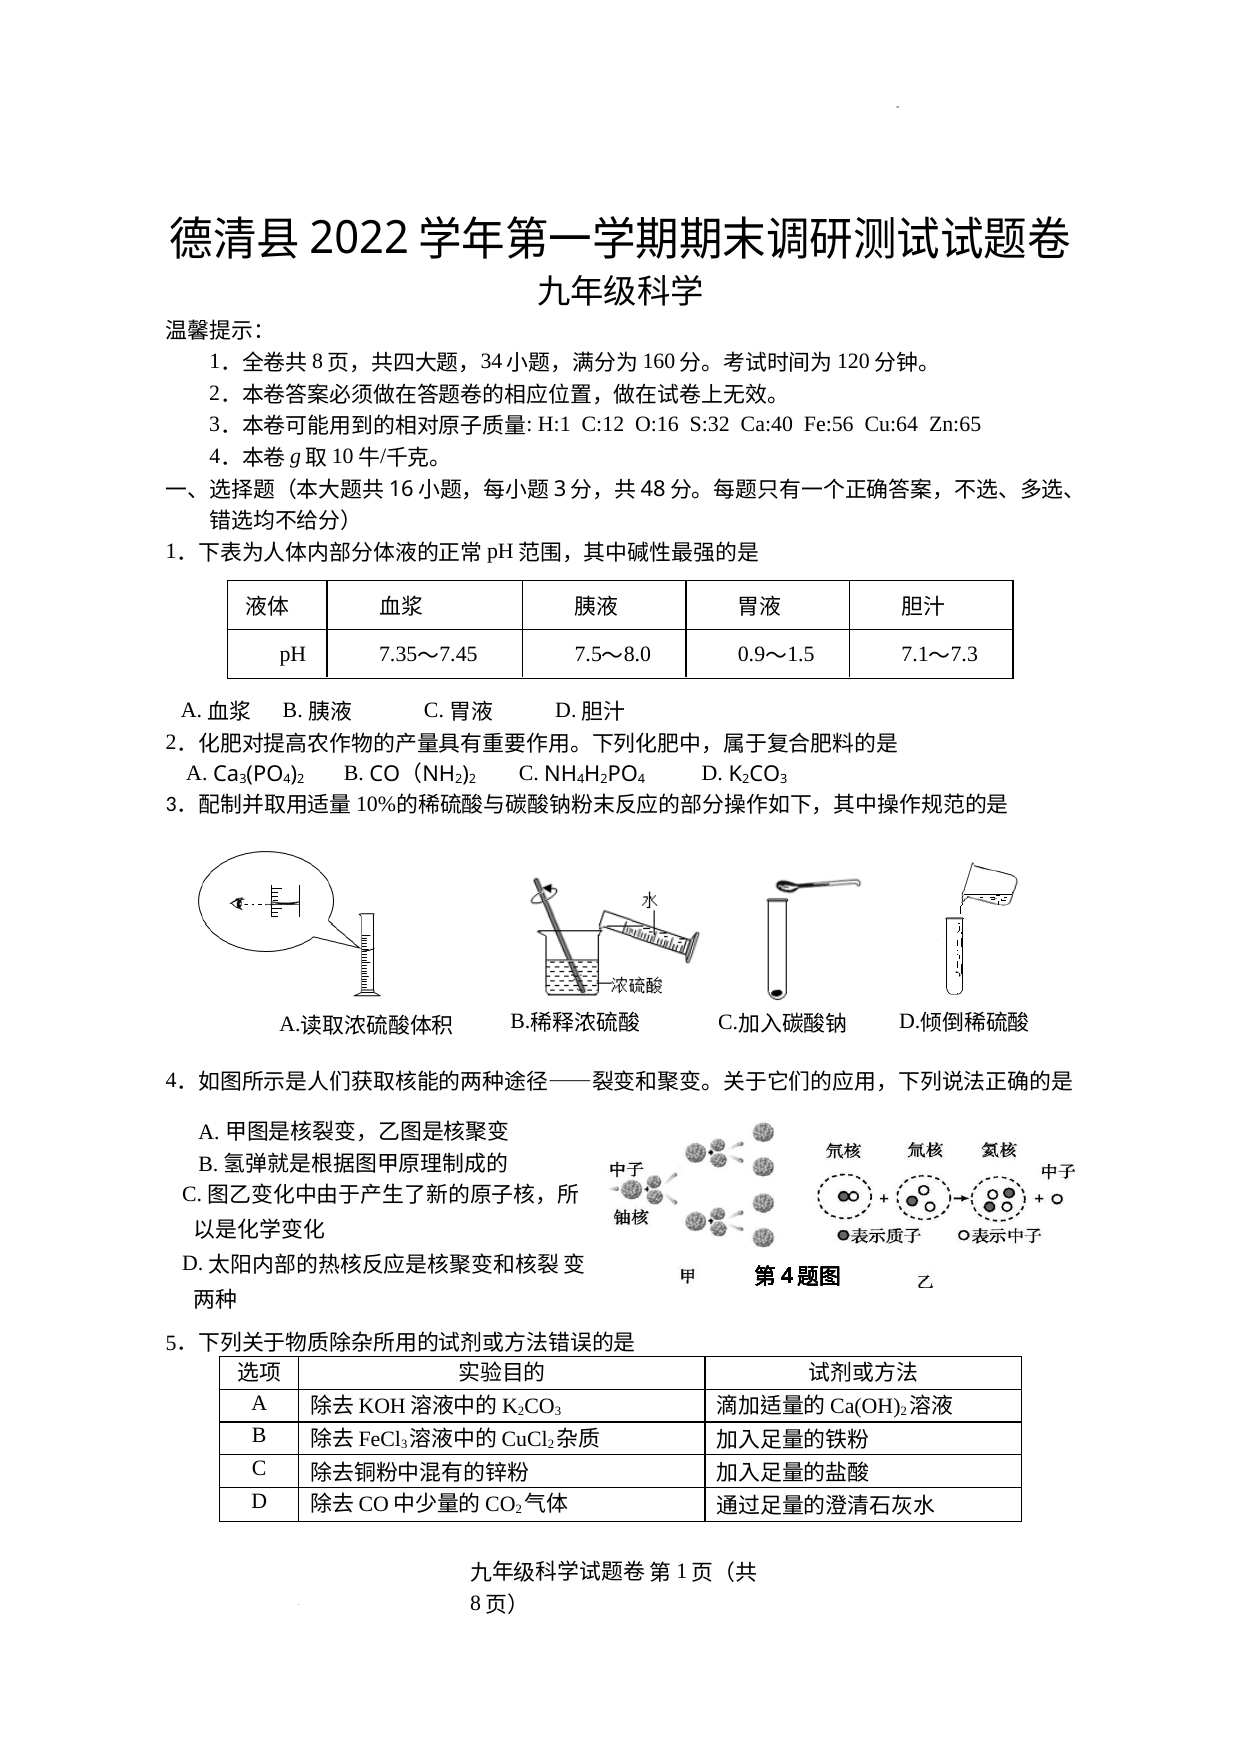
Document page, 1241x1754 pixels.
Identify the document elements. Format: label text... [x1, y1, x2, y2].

picture [194, 846, 387, 1003]
table_cell 0.9～1.5 [687, 630, 849, 677]
picture [606, 1116, 1075, 1288]
table_header 胆汁 [850, 581, 1012, 628]
table_cell 7.35～7.45 [328, 630, 522, 677]
text 3．配制并取用适量10%的稀硫酸与碳酸钠粉末反应的部分操作如下，其中操作规范的是 [165, 787, 1075, 819]
table_header 液体 [228, 581, 326, 628]
table_header 试剂或方法 [706, 1357, 1021, 1389]
table_header 胰液 [523, 581, 685, 628]
table_cell A [220, 1390, 298, 1421]
text 1．全卷共8页，共四大题，34小题，满分为160分。考试时间为120分钟。 [165, 345, 1075, 377]
table_cell D [220, 1488, 298, 1521]
table_cell 滴加适量的Ca(OH)2溶液 [706, 1390, 1021, 1421]
table_header 血浆 [328, 581, 522, 628]
text C. 图乙变化中由于产生了新的原子核，所以是化学变化 [165, 1177, 606, 1244]
text 3．本卷可能用到的相对原子质量: H:1 C:12 O:16 S:32 Ca:40 Fe:56 Cu:64 Zn:65 [166, 408, 1075, 440]
table_header 胃液 [687, 581, 849, 628]
text 九年级科学 [165, 265, 1075, 313]
picture [761, 872, 867, 1008]
table_cell 除去FeCl3溶液中的CuCl2杂质 [299, 1423, 704, 1454]
text 4．本卷g取10牛/千克。 [165, 440, 1075, 472]
picture [506, 858, 713, 1013]
text 温馨提示： [165, 313, 1075, 345]
text 5．下列关于物质除杂所用的试剂或方法错误的是 [165, 1317, 1075, 1356]
text A. 血浆 B. 胰液 C. 胃液 D. 胆汁 [165, 694, 1075, 726]
text A. Ca3(PO4)2 B. CO（NH2)2 C. NH4H2PO4 D. K2CO3 [165, 757, 1075, 787]
table_cell pH [228, 630, 326, 677]
table_cell 除去铜粉中混有的锌粉 [299, 1455, 704, 1487]
table_cell C [220, 1455, 298, 1487]
text 2．本卷答案必须做在答题卷的相应位置，做在试卷上无效。 [166, 377, 1075, 408]
table_cell 加入足量的铁粉 [706, 1423, 1021, 1454]
text 1．下表为人体内部分体液的正常pH范围，其中碱性最强的是 [165, 535, 1075, 567]
text A. 甲图是核裂变，乙图是核聚变 [198, 1114, 1075, 1146]
text B. 氢弹就是根据图甲原理制成的 [198, 1146, 606, 1177]
table_cell 通过足量的澄清石灰水 [706, 1488, 1021, 1521]
text 一、选择题（本大题共16小题，每小题3分，共48分。每题只有一个正确答案，不选、多选、错选均不给分） [165, 472, 1075, 535]
table_header 选项 [220, 1357, 298, 1389]
table_cell 加入足量的盐酸 [706, 1455, 1021, 1487]
text D. 太阳内部的热核反应是核聚变和核裂 变两种 [165, 1247, 1075, 1313]
table_header 实验目的 [299, 1357, 704, 1389]
table_cell 7.5～8.0 [523, 630, 685, 677]
table_cell B [220, 1423, 298, 1454]
text 德清县2022学年第一学期期末调研测试试题卷 [165, 207, 1075, 265]
picture [936, 857, 1028, 1001]
table_cell 除去CO中少量的CO2气体 [299, 1488, 704, 1521]
text 2．化肥对提高农作物的产量具有重要作用。下列化肥中，属于复合肥料的是 [165, 726, 1075, 757]
table_cell 除去KOH溶液中的K2CO3 [299, 1390, 704, 1421]
table_cell 7.1～7.3 [850, 630, 1012, 677]
